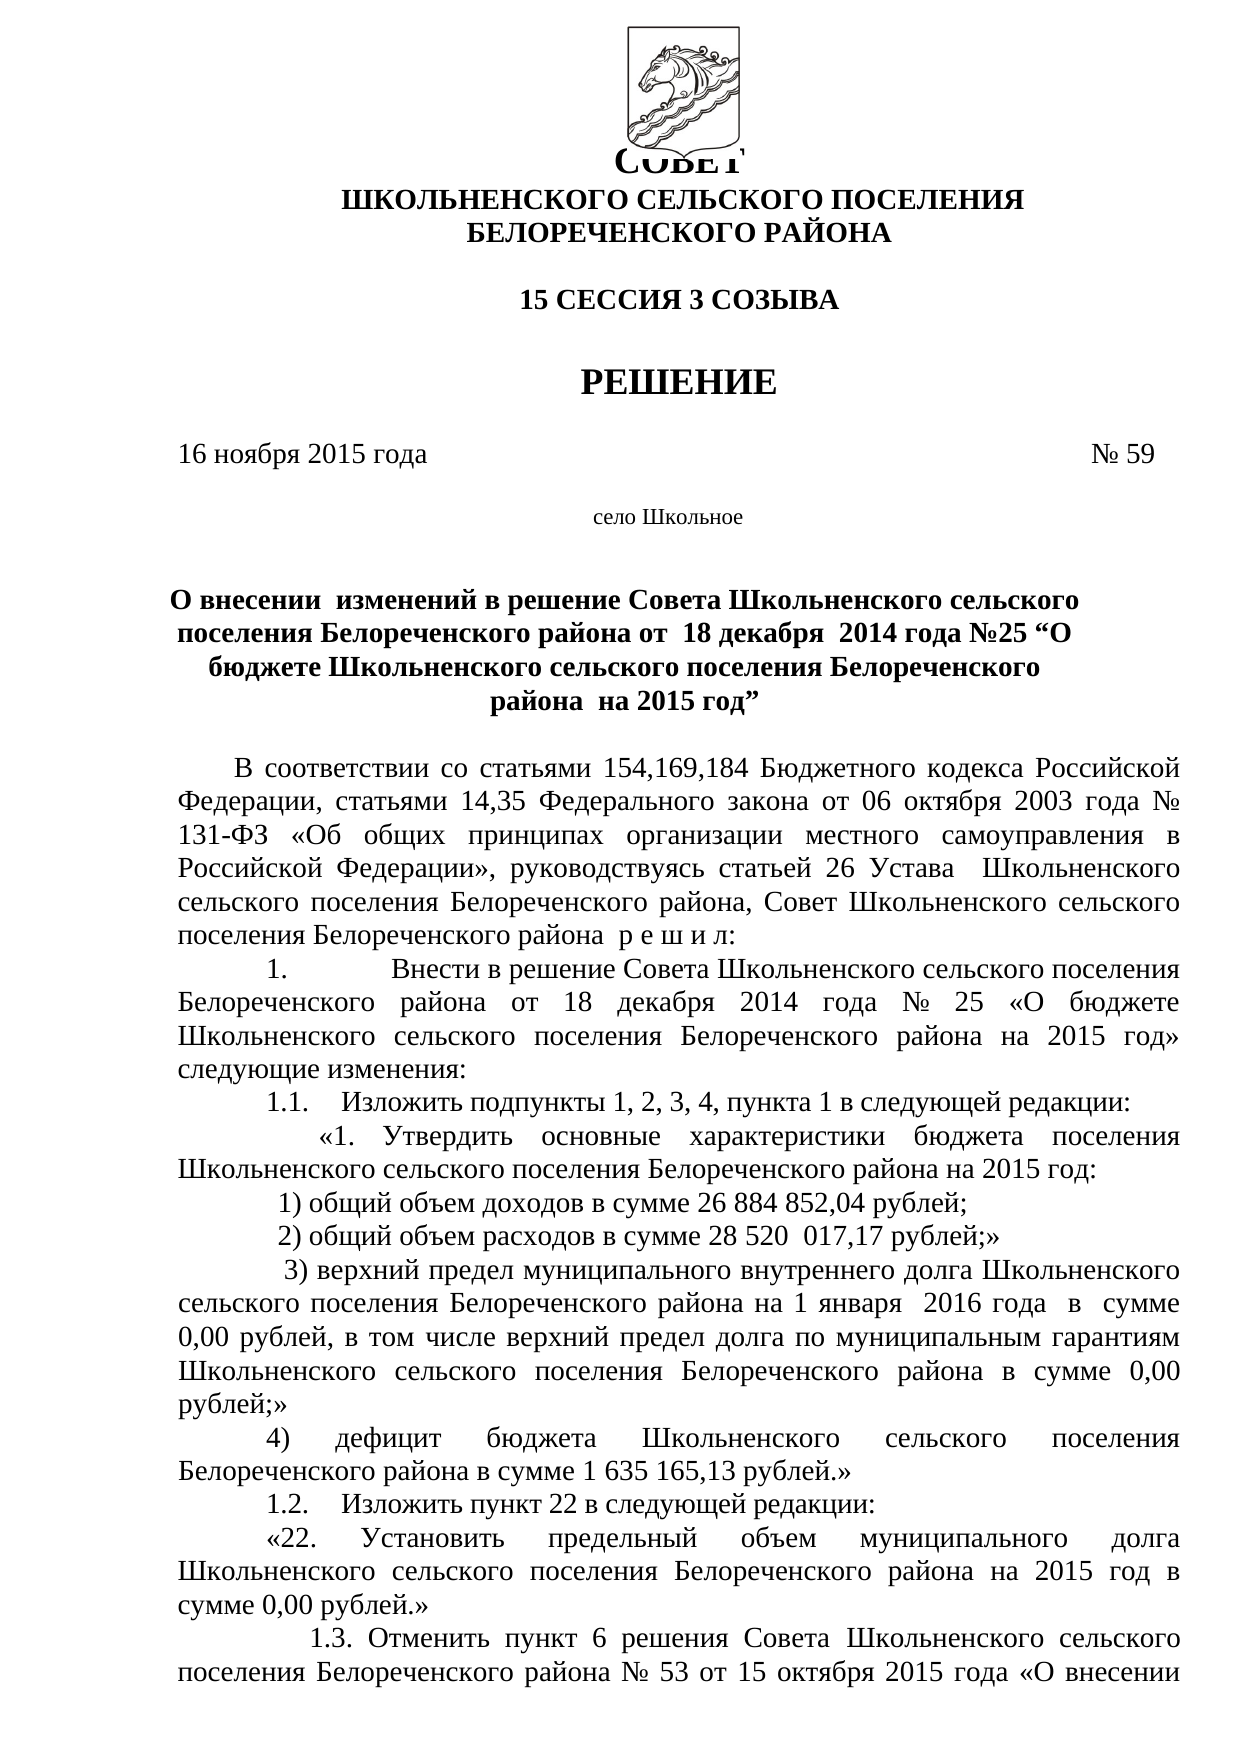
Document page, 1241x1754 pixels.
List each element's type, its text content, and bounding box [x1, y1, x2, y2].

text ШКОЛЬНЕНСКОГО СЕЛЬСКОГО ПОСЕЛЕНИЯ [177, 182, 1181, 215]
list Внести в решение Совета Школьненского сельского поселения Белореченского района от 18 декабря 2014 года № 25 «О бюджете Школьненского сельского поселения Белореченского района на 2015 год» следующие изменения: [177, 951, 1180, 1085]
picture [627, 26, 740, 159]
list Изложить подпункты 1, 2, 3, 4, пункта 1 в следующей редакции: [177, 1085, 1181, 1118]
text 1) общий объем доходов в сумме 26 884 852,04 рублей; [177, 1185, 1181, 1218]
text 15 СЕССИЯ 3 СОЗЫВА [177, 282, 1181, 316]
text село Школьное [177, 503, 1181, 529]
text 4) дефицит бюджета Школьненского сельского поселения Белореченского района в сумме 1 635 165,13 рублей.» [178, 1420, 1181, 1487]
text РЕШЕНИЕ [177, 359, 1181, 402]
text В соответствии со статьями 154,169,184 Бюджетного кодекса Российской Федерации, статьями 14,35 Федерального закона от 06 октября 2003 года № 131-ФЗ «Об общих принципах организации местного самоуправления в Российской Федерации», руководствуясь статьей 26 Устава Школьненского сельского поселения Белореченского района, Совет Школьненского сельского поселения Белореченского района р е ш и л: [177, 750, 1181, 951]
text «1. Утвердить основные характеристики бюджета поселения Школьненского сельского поселения Белореченского района на 2015 год: [177, 1118, 1181, 1185]
text «22. Установить предельный объем муниципального долга Школьненского сельского поселения Белореченского района на 2015 год в сумме 0,00 рублей.» [177, 1520, 1181, 1620]
list Изложить пункт 22 в следующей редакции: [177, 1487, 1181, 1520]
text 16 ноября 2015 года № 59 [177, 436, 1181, 469]
text СОВЕТ [177, 139, 1181, 182]
text БЕЛОРЕЧЕНСКОГО РАЙОНА [177, 215, 1181, 249]
table_header О внесении изменений в решение Совета Школьненского сельского поселения Белореченского района от 18 декабря 2014 года №25 “О бюджете Школьненского сельского поселения Белореченского района на 2015 год” [155, 582, 1094, 750]
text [177, 1620, 1181, 1687]
text 3) верхний предел муниципального внутреннего долга Школьненского сельского поселения Белореченского района на 1 января 2016 года в сумме 0,00 рублей, в том числе верхний предел долга по муниципальным гарантиям Школьненского сельского поселения Белореченского района в сумме 0,00 рублей;» [178, 1252, 1181, 1420]
text 2) общий объем расходов в сумме 28 520 017,17 рублей;» [177, 1218, 1181, 1252]
